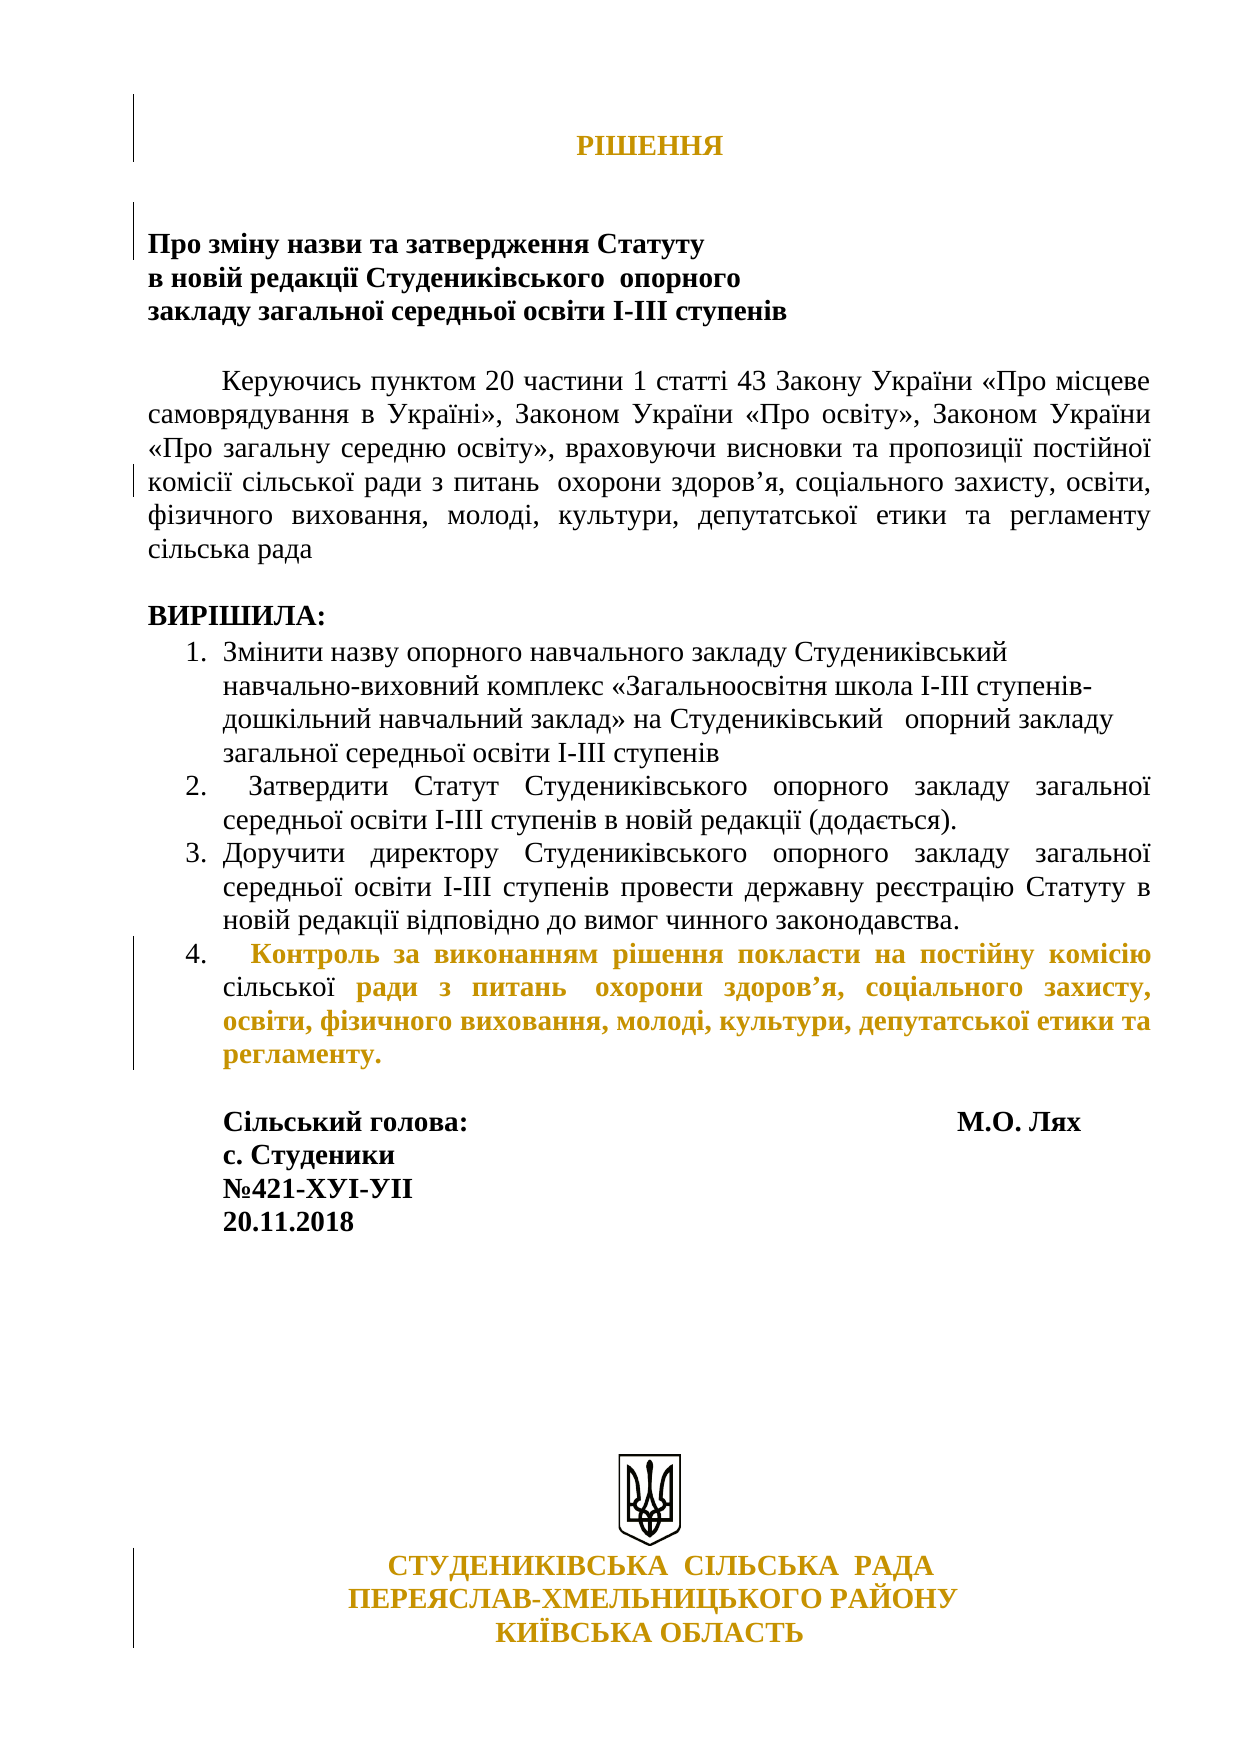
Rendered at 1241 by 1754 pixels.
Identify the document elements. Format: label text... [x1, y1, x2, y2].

list Змінити назву опорного навчального закладу Студениківський навчально-виховний комплекс «Загальноосвітня школа І-ІІІ ступенів- дошкільний навчальний заклад» на Студениківський опорний закладу загальної середньої освіти І-ІІІ ступенів [185, 634, 1152, 768]
list Доручити директору Студениківського опорного закладу загальної середньої освіти І-ІІІ ступенів провести державну реєстрацію Статуту в новій редакції відповідно до вимог чинного законодавства. [185, 835, 1152, 936]
text №421-ХУІ-УІІ [223, 1171, 1152, 1204]
picture [618, 1454, 681, 1546]
list Сільський голова: М.О. Лях [223, 1104, 1152, 1137]
text РІШЕННЯ [148, 128, 1152, 162]
text с. Студеники [223, 1137, 1152, 1171]
text закладу загальної середньої освіти І-ІІІ ступенів [148, 293, 1152, 327]
text Керуючись пунктом 20 частини 1 статті 43 Закону України «Про місцеве самоврядування в Україні», Законом України «Про освіту», Законом України «Про загальну середню освіту», враховуючи висновки та пропозиції постійної комісії сільської ради з питань охорони здоров’я, соціального захисту, освіти, фізичного виховання, молоді, культури, депутатської етики та регламенту сільська рада [148, 363, 1152, 564]
list Контроль за виконанням рішення покласти на постійну комісію сільської ради з питань охорони здоров’я, соціального захисту, освіти, фізичного виховання, молоді, культури, депутатської етики та регламенту. [185, 936, 1152, 1070]
text 20.11.2018 [223, 1204, 1152, 1238]
text Про зміну назви та затвердження Статуту [148, 226, 1152, 260]
text СТУДЕНИКІВСЬКА СІЛЬСЬКА РАДА [148, 1548, 1152, 1581]
text ПЕРЕЯСЛАВ-ХМЕЛЬНИЦЬКОГО РАЙОНУ [148, 1581, 1152, 1615]
text в новій редакції Студениківського опорного [148, 260, 1152, 293]
list Затвердити Статут Студениківського опорного закладу загальної середньої освіти І-ІІІ ступенів в новій редакції (додається). [185, 768, 1152, 835]
text КИЇВСЬКА ОБЛАСТЬ [148, 1615, 1152, 1648]
text ВИРІШИЛА: [148, 598, 1152, 631]
